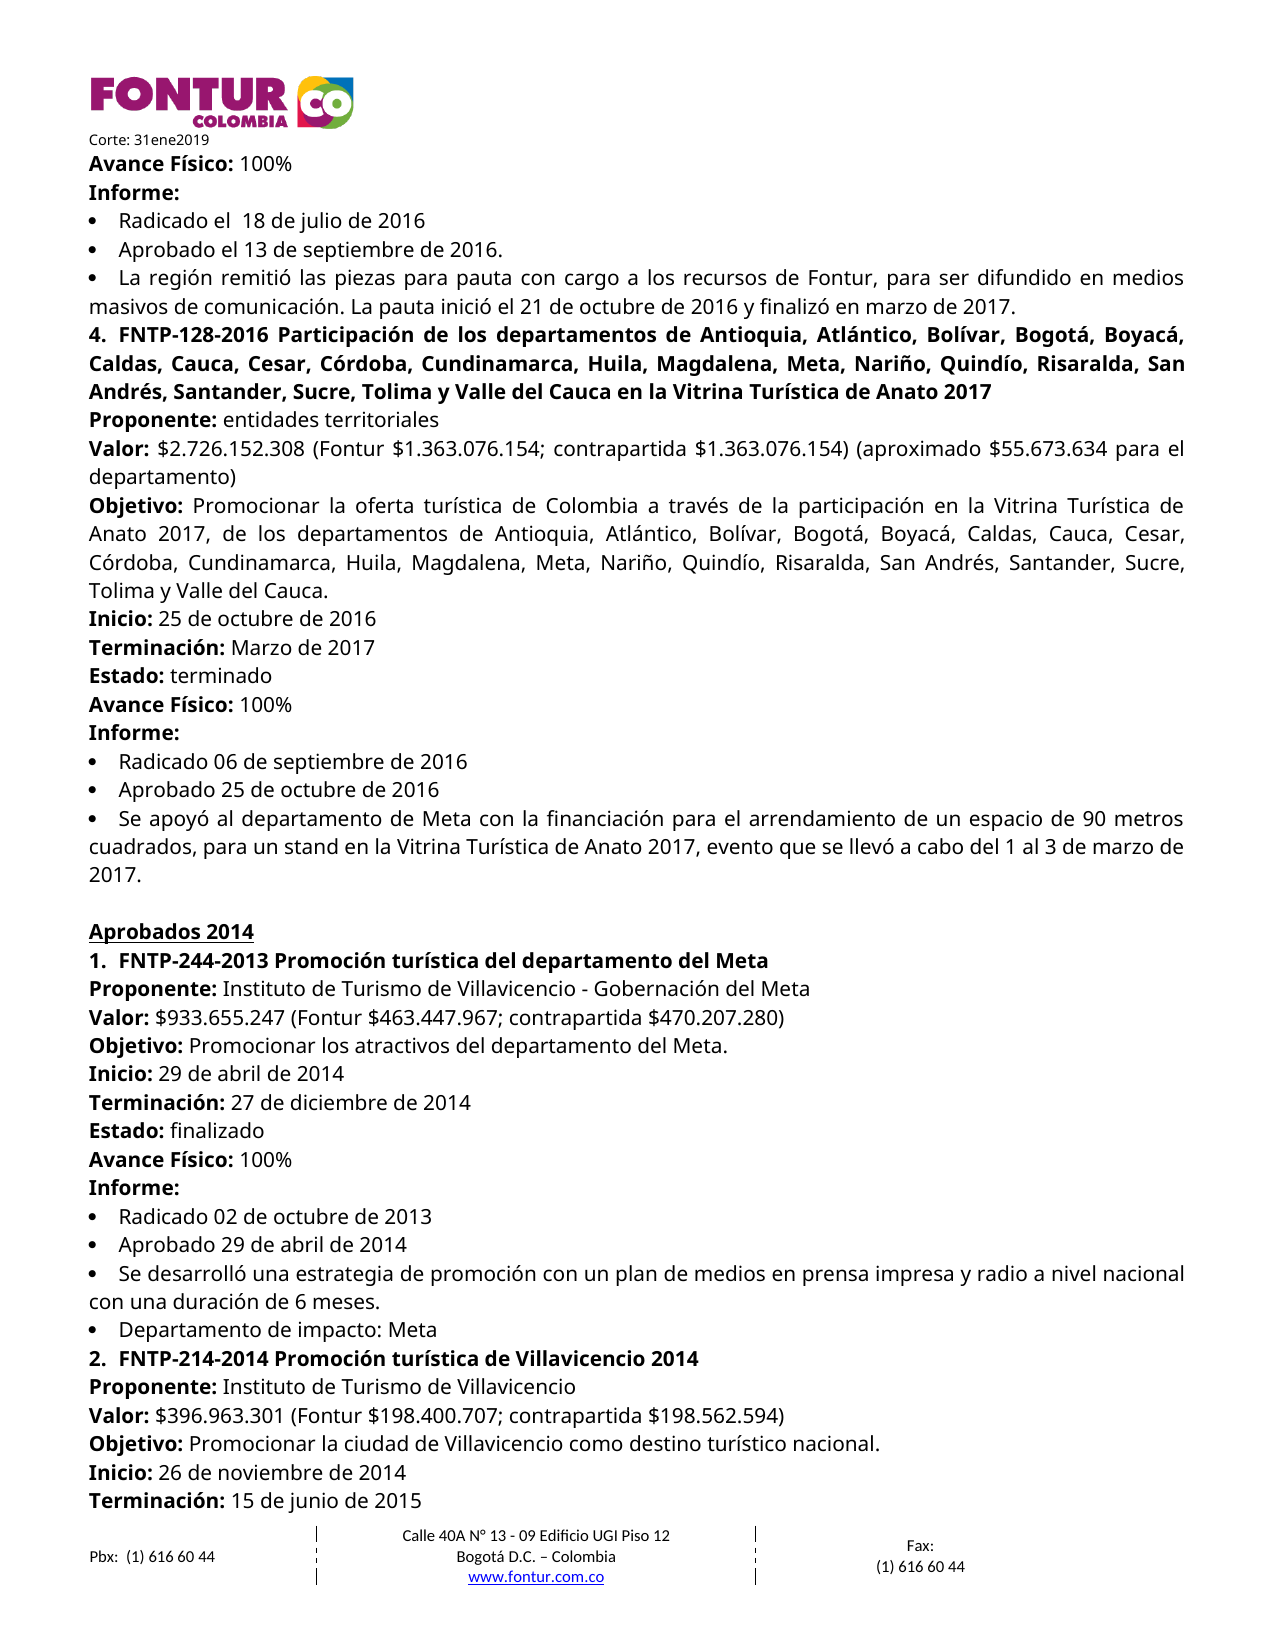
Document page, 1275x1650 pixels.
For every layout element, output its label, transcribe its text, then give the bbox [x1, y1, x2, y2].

list Aprobado el 13 de septiembre de 2016. [89, 235, 1186, 263]
text Objetivo: Promocionar la oferta turística de Colombia a través de la participación en la Vitrina Turística de Anato 2017, de los departamentos de Antioquia, Atlántico, Bolívar, Bogotá, Boyacá, Caldas, Cauca, Cesar, Córdoba, Cundinamarca, Huila, Magdalena, Meta, Nariño, Quindío, Risaralda, San Andrés, Santander, Sucre, Tolima y Valle del Cauca. [89, 491, 1186, 604]
text Aprobados 2014 [89, 917, 1186, 946]
picture [88, 73, 355, 130]
text Terminación: Marzo de 2017 [89, 633, 1186, 661]
text Objetivo: Promocionar la ciudad de Villavicencio como destino turístico nacional. [89, 1429, 1186, 1458]
text Inicio: 29 de abril de 2014 [89, 1059, 1186, 1088]
text Terminación: 27 de diciembre de 2014 [89, 1088, 1186, 1116]
text Informe: [89, 178, 1186, 206]
list Aprobado 29 de abril de 2014 [89, 1230, 1186, 1259]
text Informe: [89, 718, 1186, 747]
list Radicado 06 de septiembre de 2016 [89, 747, 1186, 775]
list Aprobado 25 de octubre de 2016 [89, 775, 1186, 804]
list Departamento de impacto: Meta [89, 1316, 1186, 1344]
text Inicio: 26 de noviembre de 2014 [89, 1458, 1186, 1486]
list La región remitió las piezas para pauta con cargo a los recursos de Fontur, para ser difundido en medios masivos de comunicación. La pauta inició el 21 de octubre de 2016 y finalizó en marzo de 2017. [89, 263, 1186, 320]
list FNTP-244-2013 Promoción turística del departamento del Meta [89, 946, 1186, 974]
text Valor: $2.726.152.308 (Fontur $1.363.076.154; contrapartida $1.363.076.154) (aproximado $55.673.634 para el departamento) [89, 434, 1186, 491]
text Estado: terminado [89, 661, 1186, 690]
text Proponente: entidades territoriales [89, 406, 1186, 434]
list FNTP-214-2014 Promoción turística de Villavicencio 2014 [89, 1344, 1186, 1372]
text Inicio: 25 de octubre de 2016 [89, 604, 1186, 633]
list Se apoyó al departamento de Meta con la financiación para el arrendamiento de un espacio de 90 metros cuadrados, para un stand en la Vitrina Turística de Anato 2017, evento que se llevó a cabo del 1 al 3 de marzo de 2017. [89, 804, 1186, 889]
list Se desarrolló una estrategia de promoción con un plan de medios en prensa impresa y radio a nivel nacional con una duración de 6 meses. [89, 1259, 1186, 1316]
text Objetivo: Promocionar los atractivos del departamento del Meta. [89, 1031, 1186, 1059]
text Estado: finalizado [89, 1116, 1186, 1145]
text Valor: $933.655.247 (Fontur $463.447.967; contrapartida $470.207.280) [89, 1003, 1186, 1031]
text Proponente: Instituto de Turismo de Villavicencio [89, 1372, 1186, 1401]
list Radicado 02 de octubre de 2013 [89, 1202, 1186, 1230]
list Radicado el 18 de julio de 2016 [89, 206, 1186, 235]
text Valor: $396.963.301 (Fontur $198.400.707; contrapartida $198.562.594) [89, 1401, 1186, 1429]
text Avance Físico: 100% [89, 1145, 1186, 1173]
list FNTP-128-2016 Participación de los departamentos de Antioquia, Atlántico, Bolívar, Bogotá, Boyacá, Caldas, Cauca, Cesar, Córdoba, Cundinamarca, Huila, Magdalena, Meta, Nariño, Quindío, Risaralda, San Andrés, Santander, Sucre, Tolima y Valle del Cauca en la Vitrina Turística de Anato 2017 [89, 320, 1186, 406]
text Informe: [89, 1173, 1186, 1202]
text Avance Físico: 100% [89, 149, 1186, 178]
text Avance Físico: 100% [89, 690, 1186, 718]
text Terminación: 15 de junio de 2015 [89, 1486, 1186, 1514]
text Proponente: Instituto de Turismo de Villavicencio - Gobernación del Meta [89, 974, 1186, 1003]
